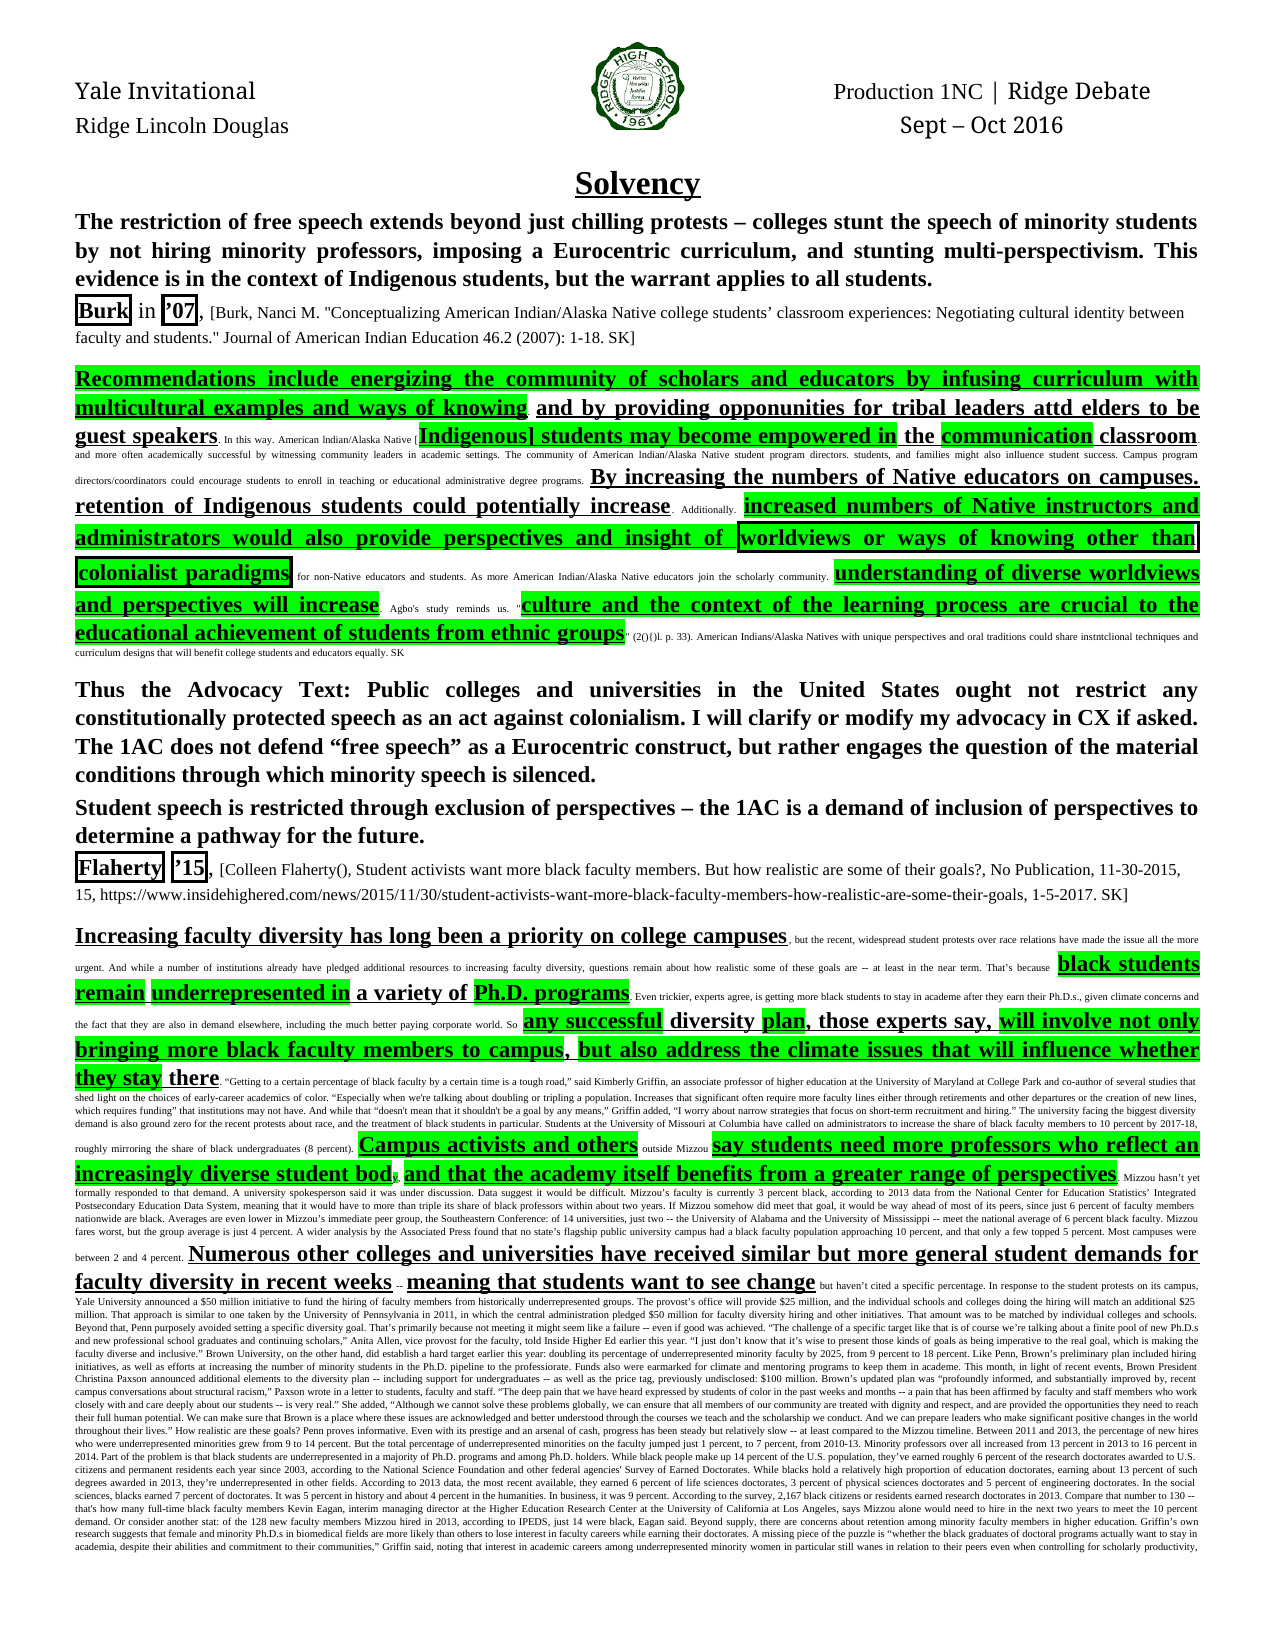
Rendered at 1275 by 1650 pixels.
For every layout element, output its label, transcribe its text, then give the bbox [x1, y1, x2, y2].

subtitle Thus the Advocacy Text: Public colleges and universities in the United States ought not restrict any constitutionally protected speech as an act against colonialism. I will clarify or modify my advocacy in CX if asked. The 1AC does not defend “free speech” as a Eurocentric construct, but rather engages the question of the material conditions through which minority speech is silenced. [75, 676, 1200, 788]
text Burk in ’07, [Burk, Nanci M. "Conceptualizing American Indian/Alaska Native college students’ classroom experiences: Negotiating cultural identity between faculty and students." Journal of American Indian Education 46.2 (2007): 1-18. SK] [75, 294, 1200, 347]
text Recommendations include energizing the community of scholars and educators by infusing curriculum with multicultural examples and ways of knowing. and by providing opponunities for tribal leaders attd elders to be guest speakers. In this way. American lndian/Alaska Native [Indigenous] students may become empowered in the communication classroom. and more often academically successful by witnessing community leaders in academic settings. The community of American lndian/Alaska Native student program directors. students, and families might also inlluence student success. Campus program directors/coordinators could encourage students to enroll in teaching or educational administrative degree programs. By increasing the numbers of Native educators on campuses. retention of Indigenous students could potentially increase. Additionally. increased numbers of Native instructors and administrators would also provide perspectives and insight of worldviews or ways of knowing other than colonialist paradigms for non-Native educators and students. As more American Indian/Alaska Native educators join the scholarly community. understanding of diverse worldviews and perspectives will increase. Agbo's study reminds us. "culture and the context of the learning process are crucial to the educational achievement of students from ethnic groups" (2(){)l. p. 33). American Indians/Alaska Natives with unique perspectives and oral traditions could share instntclional techniques and curriculum designs that will benefit college students and educators equally. SK [75, 550, 1200, 658]
picture [577, 42, 697, 130]
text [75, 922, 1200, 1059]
text Flaherty ’15, [Colleen Flaherty(), Student activists want more black faculty members. But how realistic are some of their goals?, No Publication, 11-30-2015, 15, https://www.insidehighered.com/news/2015/11/30/student-activists-want-more-black-faculty-members-how-realistic-are-some-their-goals, 1-5-2017. SK] [75, 851, 1200, 904]
subtitle The restriction of free speech extends beyond just chilling protests – colleges stunt the speech of minority students by not hiring minority professors, imposing a Eurocentric curriculum, and stunting multi-perspectivism. This evidence is in the context of Indigenous students, but the warrant applies to all students. [75, 208, 1200, 292]
text Recommendations include energizing the community of scholars and educators by infusing curriculum with multicultural examples and ways of knowing. and by providing opponunities for tribal leaders attd elders to be guest speakers. In this way. American lndian/Alaska Native [Indigenous] students may become empowered in the communication classroom. and more often academically successful by witnessing community leaders in academic settings. The community of American lndian/Alaska Native student program directors. students, and families might also inlluence student success. Campus program directors/coordinators could encourage students to enroll in teaching or educational administrative degree programs. By increasing the numbers of Native educators on campuses. retention of Indigenous students could potentially increase. Additionally. increased numbers of Native instructors and administrators would also provide perspectives and insight of worldviews or ways of knowing other than colonialist paradigms for non-Native educators and students. As more American Indian/Alaska Native educators join the scholarly community. understanding of diverse worldviews and perspectives will increase. Agbo's study reminds us. "culture and the context of the learning process are crucial to the educational achievement of students from ethnic groups" (2(){)l. p. 33). American Indians/Alaska Natives with unique perspectives and oral traditions could share instntclional techniques and curriculum designs that will benefit college students and educators equally. SK [75, 391, 1200, 524]
subtitle Solvency [75, 163, 1200, 201]
subtitle Student speech is restricted through exclusion of perspectives – the 1AC is a demand of inclusion of perspectives to determine a pathway for the future. [75, 794, 1200, 849]
